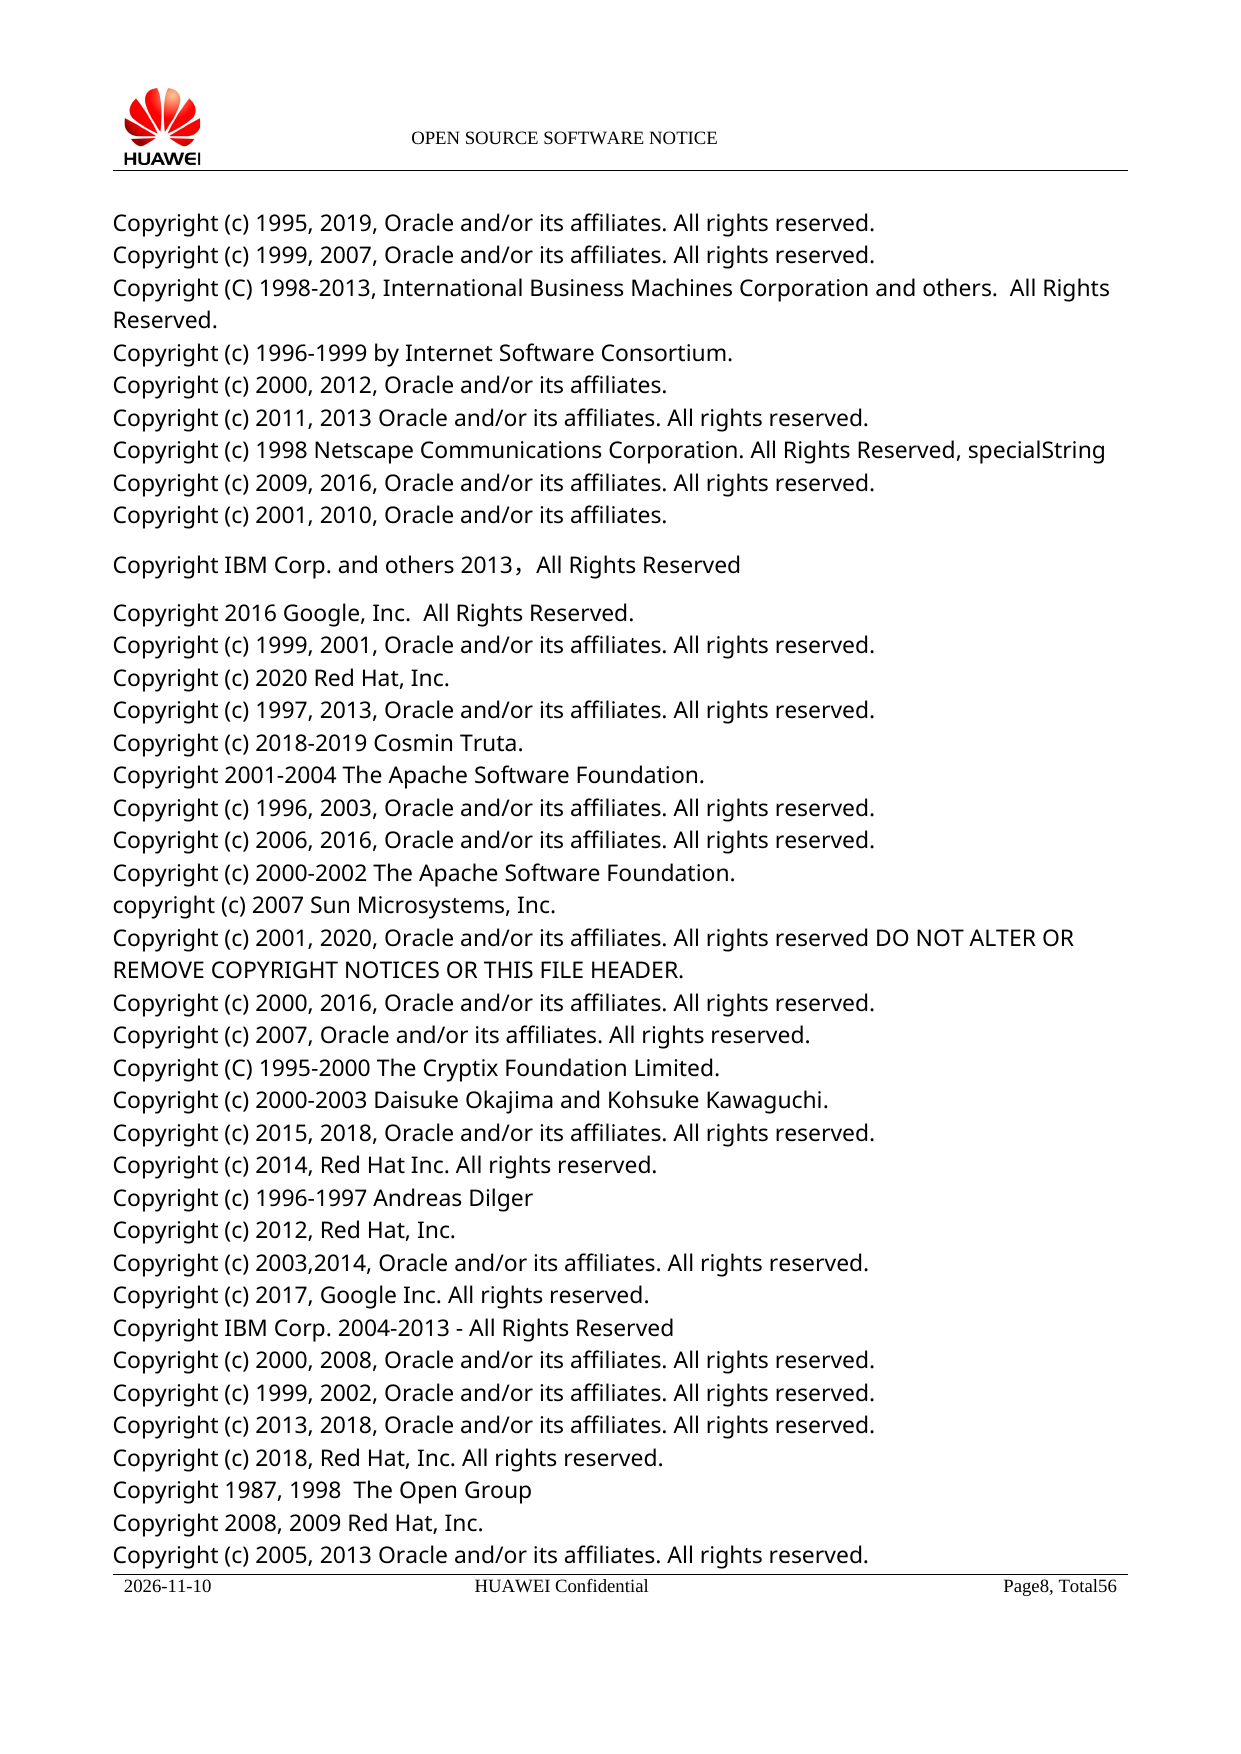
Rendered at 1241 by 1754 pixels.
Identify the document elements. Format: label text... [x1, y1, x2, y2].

picture [124, 88, 201, 165]
